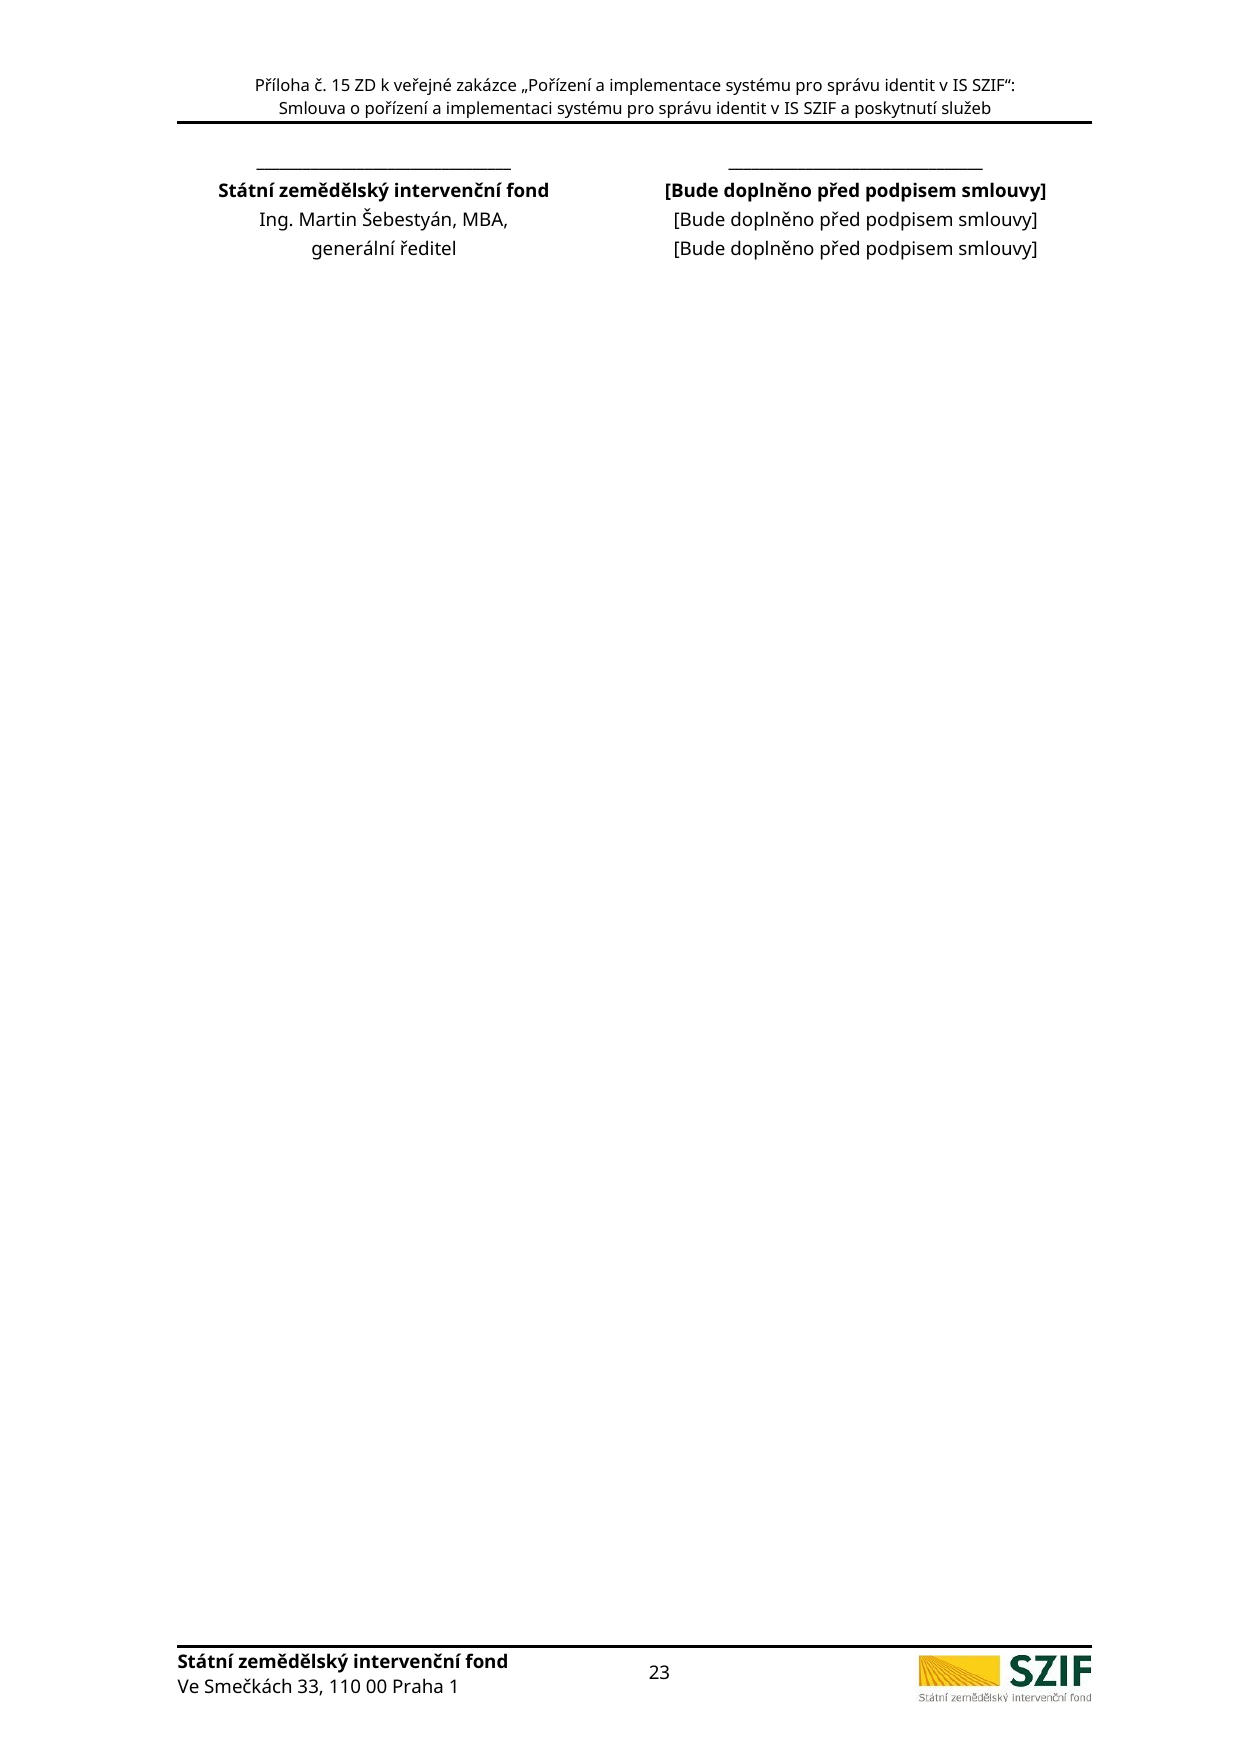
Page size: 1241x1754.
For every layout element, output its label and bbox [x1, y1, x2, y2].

table_cell [148, 148, 619, 264]
table_cell [620, 148, 1091, 264]
picture [915, 1655, 1093, 1702]
